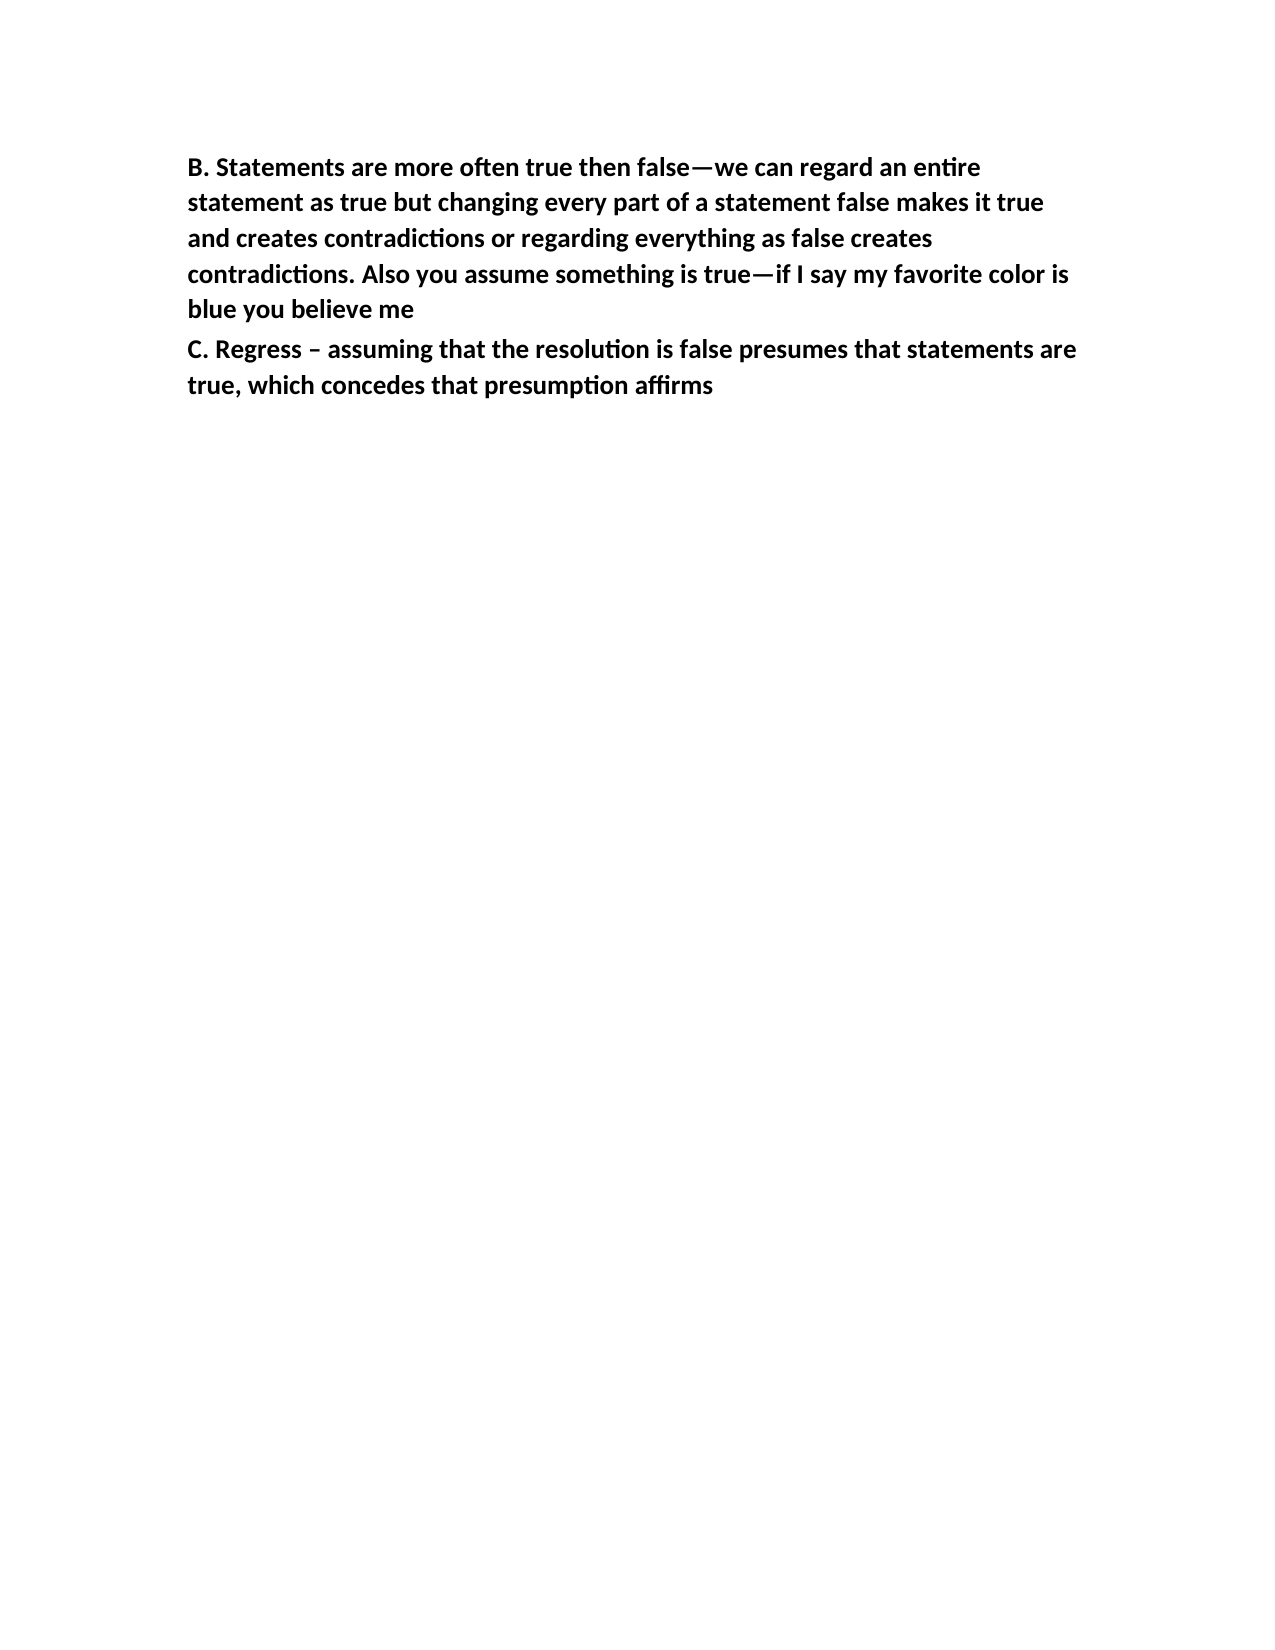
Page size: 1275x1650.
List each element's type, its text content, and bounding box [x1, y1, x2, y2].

subtitle C. Regress – assuming that the resolution is false presumes that statements are true, which concedes that presumption affirms [187, 332, 1087, 401]
subtitle B. Statements are more often true then false—we can regard an entire statement as true but changing every part of a statement false makes it true and creates contradictions or regarding everything as false creates contradictions. Also you assume something is true—if I say my favorite color is blue you believe me [187, 150, 1087, 326]
